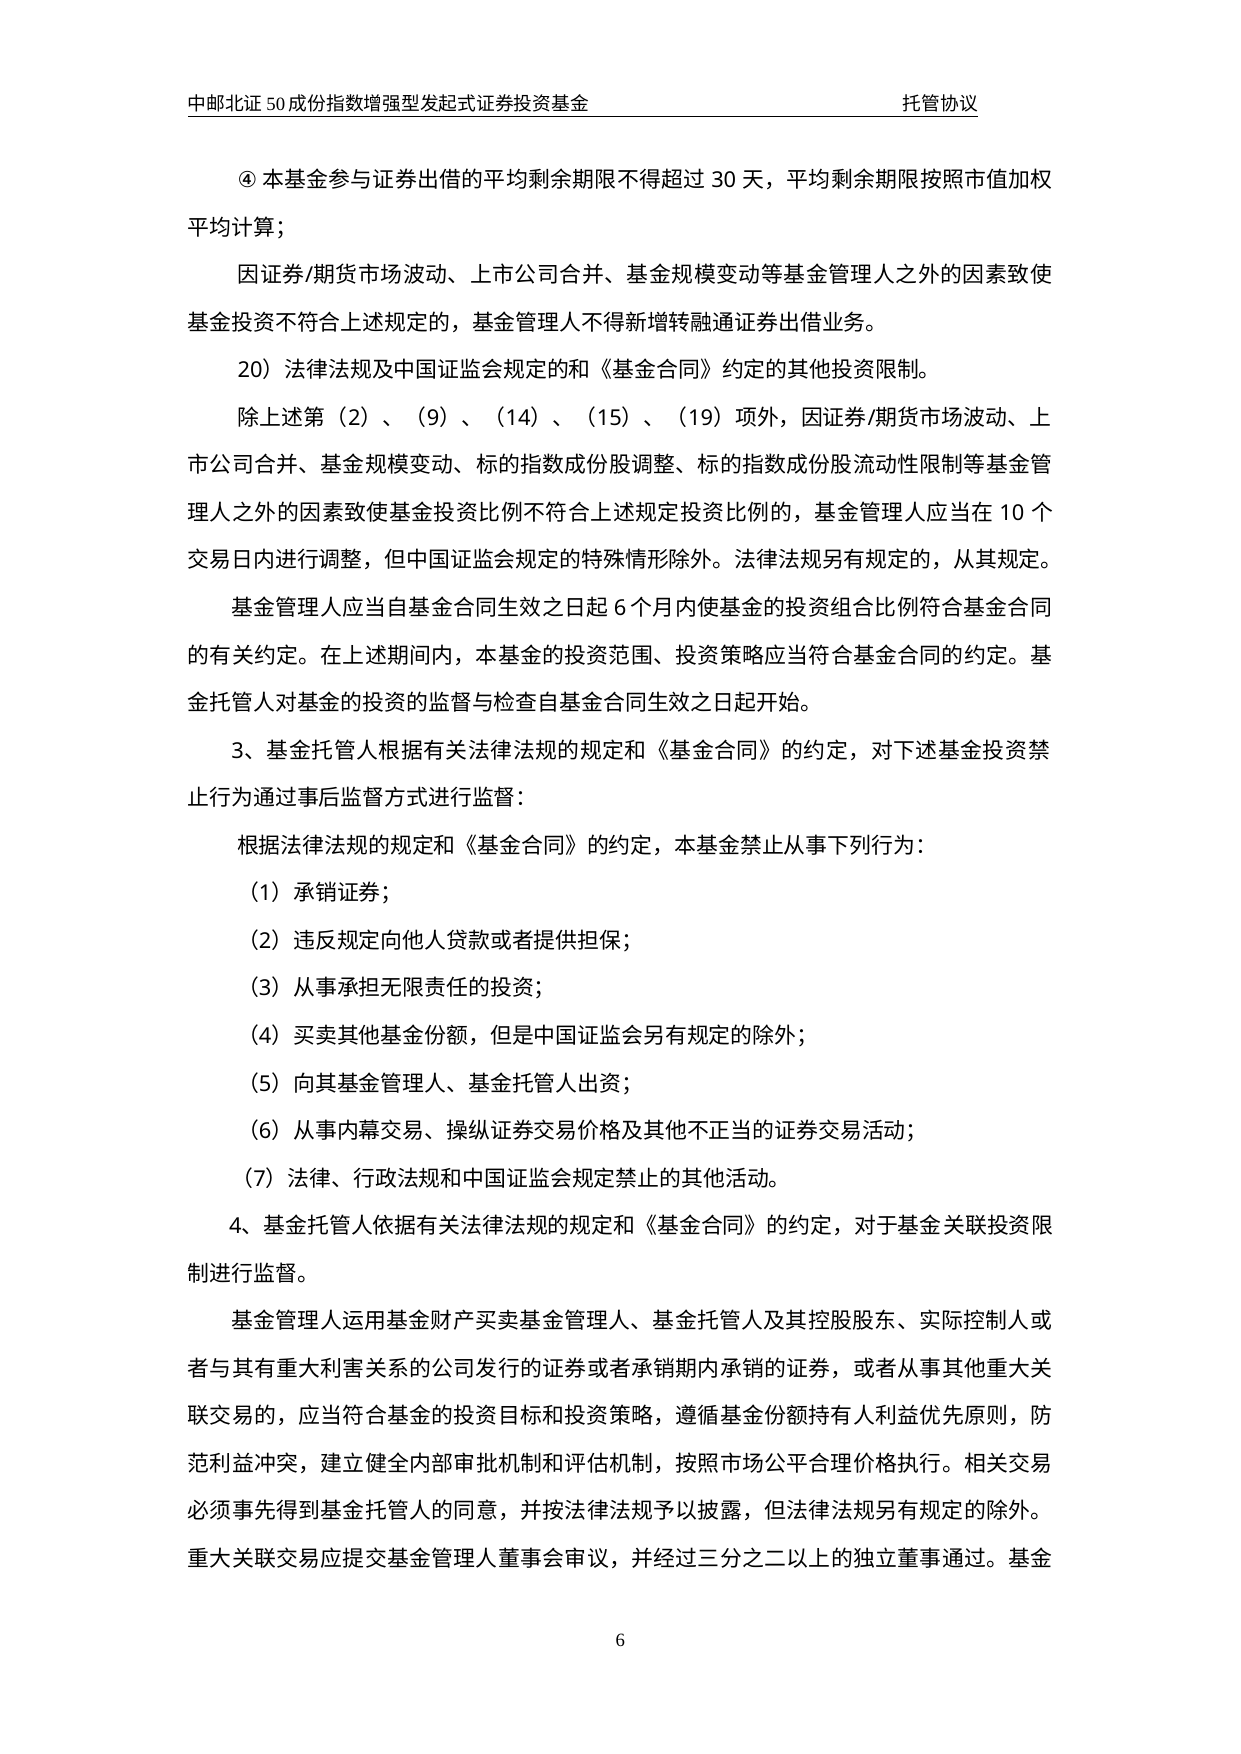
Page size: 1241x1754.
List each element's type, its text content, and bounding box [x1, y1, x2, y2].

text 4、基金托管人依据有关法律法规的规定和《基金合同》的约定，对于基金关联投资限制进行监督。 [187, 1208, 1053, 1288]
text 因证券/期货市场波动、上市公司合并、基金规模变动等基金管理人之外的因素致使基金投资不符合上述规定的，基金管理人不得新增转融通证券出借业务。 [187, 257, 1053, 336]
text （5）向其基金管理人、基金托管人出资； [188, 1066, 1053, 1097]
text 基金管理人应当自基金合同生效之日起6个月内使基金的投资组合比例符合基金合同的有关约定。在上述期间内，本基金的投资范围、投资策略应当符合基金合同的约定。基金托管人对基金的投资的监督与检查自基金合同生效之日起开始。 [187, 590, 1053, 717]
text ④本基金参与证券出借的平均剩余期限不得超过 30 天，平均剩余期限按照市值加权平均计算； [187, 162, 1053, 241]
text （4）买卖其他基金份额，但是中国证监会另有规定的除外； [188, 1018, 1053, 1050]
text （1）承销证券； [188, 875, 1053, 907]
text 除上述第（2）、（9）、（14）、（15）、（19）项外，因证券/期货市场波动、上市公司合并、基金规模变动、标的指数成份股调整、标的指数成份股流动性限制等基金管理人之外的因素致使基金投资比例不符合上述规定投资比例的，基金管理人应当在 10 个交易日内进行调整，但中国证监会规定的特殊情形除外。法律法规另有规定的，从其规定。 [187, 400, 1053, 574]
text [187, 1303, 1053, 1573]
text （3）从事承担无限责任的投资； [188, 970, 1053, 1002]
text 根据法律法规的规定和《基金合同》的约定，本基金禁止从事下列行为： [188, 828, 1053, 859]
text （6）从事内幕交易、操纵证券交易价格及其他不正当的证券交易活动； [188, 1113, 1053, 1145]
text 20）法律法规及中国证监会规定的和《基金合同》约定的其他投资限制。 [187, 352, 1053, 384]
text 3、基金托管人根据有关法律法规的规定和《基金合同》的约定，对下述基金投资禁止行为通过事后监督方式进行监督： [187, 733, 1053, 812]
text （2）违反规定向他人贷款或者提供担保； [188, 923, 1053, 954]
text （7）法律、行政法规和中国证监会规定禁止的其他活动。 [187, 1161, 1053, 1193]
